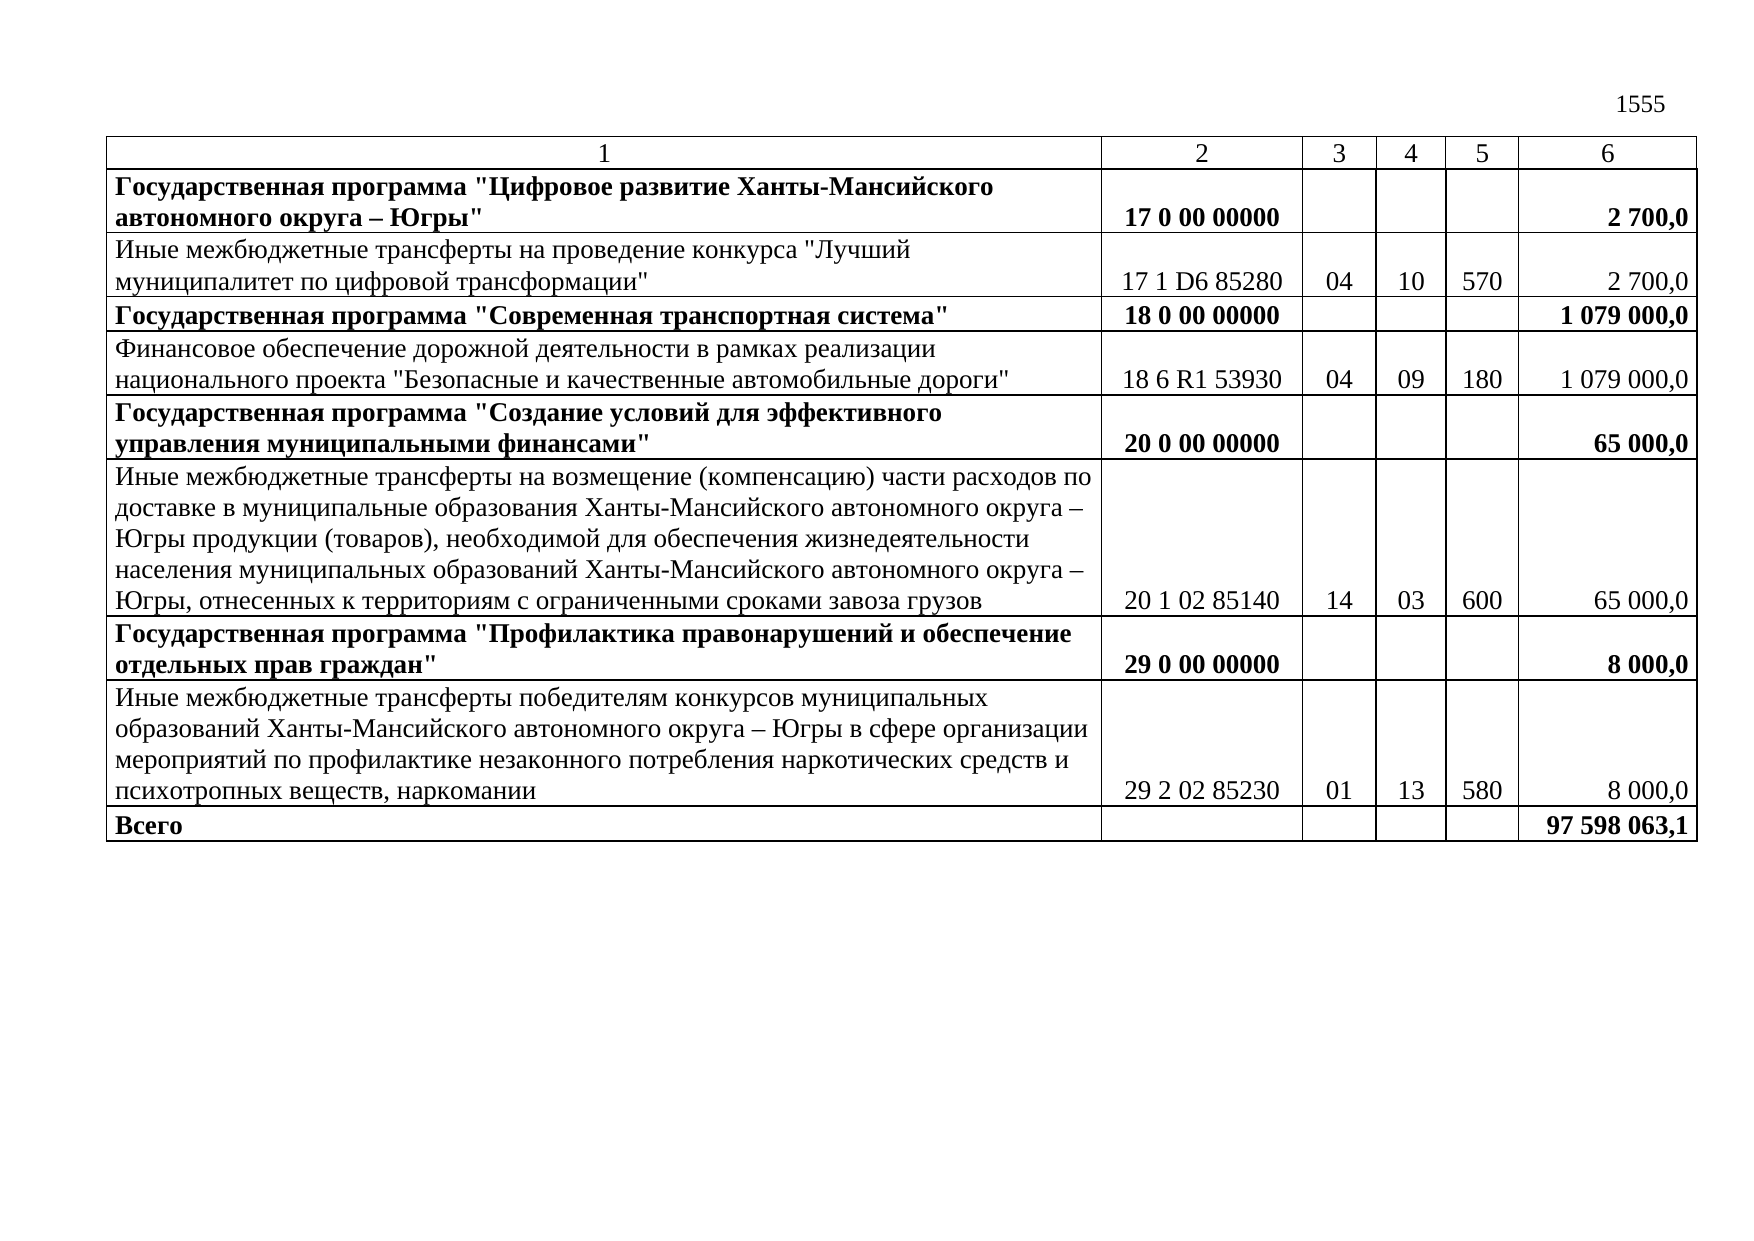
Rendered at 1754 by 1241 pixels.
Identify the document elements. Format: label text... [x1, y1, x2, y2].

table_cell 2 700,0 [1519, 170, 1696, 232]
table_cell [1303, 396, 1375, 458]
table_cell 29 2 02 85230 [1102, 681, 1302, 805]
table_cell Государственная программа "Современная транспортная система" [107, 297, 1101, 330]
table_cell 97 598 063,1 [1519, 807, 1696, 840]
table_cell 04 [1303, 332, 1375, 394]
table_cell [1377, 396, 1445, 458]
table_cell [1377, 617, 1445, 679]
table_cell [1447, 170, 1518, 232]
table_cell [1447, 807, 1518, 840]
table_cell [1447, 617, 1518, 679]
table_cell 03 [1377, 460, 1445, 615]
table_cell 180 [1447, 332, 1518, 394]
table_cell 20 0 00 00000 [1102, 396, 1302, 458]
table_cell [1303, 297, 1375, 330]
table_cell [1377, 807, 1445, 840]
table_cell 17 1 D6 85280 [1102, 233, 1302, 296]
table_cell Государственная программа "Профилактика правонарушений и обеспечение отдельных прав граждан" [107, 617, 1101, 679]
table_cell 10 [1377, 233, 1445, 296]
table_header 1 [107, 137, 1101, 168]
table_header 4 [1377, 137, 1445, 168]
table_cell [1303, 170, 1375, 232]
table_cell 8 000,0 [1519, 617, 1696, 679]
table_cell [1303, 807, 1375, 840]
table_cell Иные межбюджетные трансферты победителям конкурсов муниципальных образований Ханты-Мансийского автономного округа – Югры в сфере организации мероприятий по профилактике незаконного потребления наркотических средств и психотропных веществ, наркомании [107, 681, 1101, 805]
table_cell [1447, 297, 1518, 330]
table_cell [1447, 396, 1518, 458]
table_cell 18 0 00 00000 [1102, 297, 1302, 330]
table_header 5 [1446, 137, 1518, 168]
table_cell [1377, 297, 1445, 330]
table_cell 18 6 R1 53930 [1102, 332, 1302, 394]
table_cell 1 079 000,0 [1519, 297, 1696, 330]
table_cell Иные межбюджетные трансферты на проведение конкурса "Лучший муниципалитет по цифровой трансформации" [107, 233, 1101, 296]
table_cell 580 [1447, 681, 1518, 805]
table_cell 65 000,0 [1519, 396, 1696, 458]
table_cell 09 [1377, 332, 1445, 394]
table_cell Иные межбюджетные трансферты на возмещение (компенсацию) части расходов по доставке в муниципальные образования Ханты-Мансийского автономного округа – Югры продукции (товаров), необходимой для обеспечения жизнедеятельности населения муниципальных образований Ханты-Мансийского автономного округа – Югры, отнесенных к территориям с ограниченными сроками завоза грузов [107, 460, 1101, 615]
table_header 3 [1303, 137, 1376, 168]
table_cell Финансовое обеспечение дорожной деятельности в рамках реализации национального проекта "Безопасные и качественные автомобильные дороги" [107, 332, 1101, 394]
table_cell 04 [1303, 233, 1375, 296]
table_cell [1102, 807, 1302, 840]
table_cell 01 [1303, 681, 1375, 805]
table_cell 1 079 000,0 [1519, 332, 1696, 394]
table_cell 20 1 02 85140 [1102, 460, 1302, 615]
table_cell Государственная программа "Цифровое развитие Ханты-Мансийского автономного округа – Югры" [107, 170, 1101, 232]
table_cell Всего [107, 807, 1101, 840]
table_header 2 [1102, 137, 1302, 168]
table_cell 13 [1377, 681, 1445, 805]
table_cell 14 [1303, 460, 1375, 615]
table_cell Государственная программа "Создание условий для эффективного управления муниципальными финансами" [107, 396, 1101, 458]
table_cell [1303, 617, 1375, 679]
table_cell 17 0 00 00000 [1102, 170, 1302, 232]
table_cell 600 [1447, 460, 1518, 615]
table_cell 29 0 00 00000 [1102, 617, 1302, 679]
table_cell 65 000,0 [1519, 460, 1696, 615]
table_cell [1377, 170, 1445, 232]
table_cell 2 700,0 [1519, 233, 1696, 296]
table_cell 8 000,0 [1519, 681, 1696, 805]
table_cell 570 [1447, 233, 1518, 296]
table_header 6 [1519, 137, 1696, 168]
